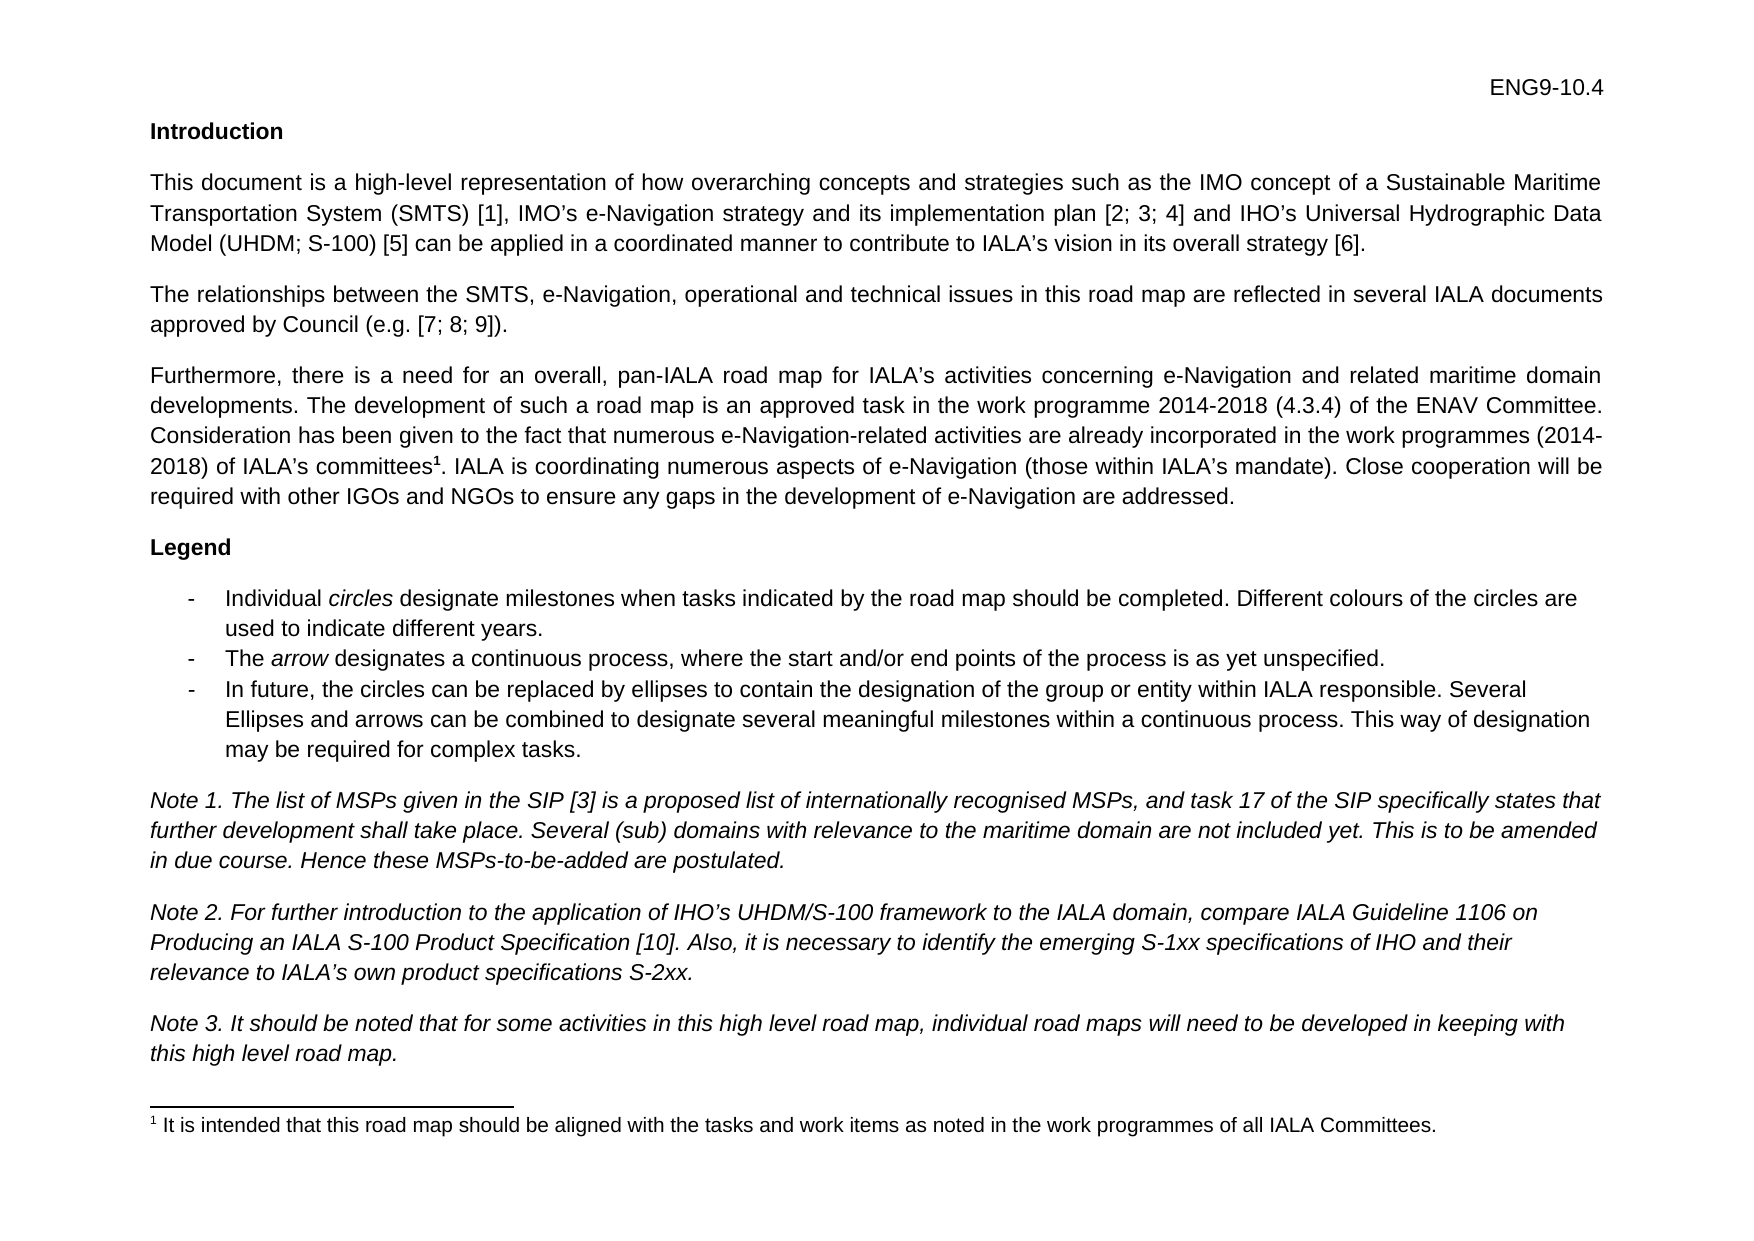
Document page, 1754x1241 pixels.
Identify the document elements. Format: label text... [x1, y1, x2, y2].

text Note 1. The list of MSPs given in the SIP [3] is a proposed list of internationally recognised MSPs, and task 17 of the SIP specifically states that further development shall take place. Several (sub) domains with relevance to the maritime domain are not included yet. This is to be amended in due course. Hence these MSPs-to-be-added are postulated. [150, 787, 1604, 874]
text Legend [150, 534, 1604, 560]
text Introduction [150, 118, 1604, 144]
text Note 3. It should be noted that for some activities in this high level road map, individual road maps will need to be developed in keeping with this high level road map. [150, 1010, 1604, 1066]
text The relationships between the SMTS, e-Navigation, operational and technical issues in this road map are reflected in several IALA documents approved by Council (e.g. [7; 8; 9]). [150, 281, 1604, 337]
list The arrow designates a continuous process, where the start and/or end points of the process is as yet unspecified. [187, 645, 1604, 672]
text Note 2. For further introduction to the application of IHO’s UHDM/S-100 framework to the IALA domain, compare IALA Guideline 1106 on Producing an IALA S-100 Product Specification [10]. Also, it is necessary to identify the emerging S-1xx specifications of IHO and their relevance to IALA’s own product specifications S-2xx. [150, 898, 1604, 985]
text Furthermore, there is a need for an overall, pan-IALA road map for IALA’s activities concerning e-Navigation and related maritime domain developments. The development of such a road map is an approved task in the work programme 2014-2018 (4.3.4) of the ENAV Committee. Consideration has been given to the fact that numerous e-Navigation-related activities are already incorporated in the work programmes (2014-2018) of IALA’s committees. IALA is coordinating numerous aspects of e-Navigation (those within IALA’s mandate). Close cooperation will be required with other IGOs and NGOs to ensure any gaps in the development of e-Navigation are addressed. [150, 362, 1604, 509]
text This document is a high-level representation of how overarching concepts and strategies such as the IMO concept of a Sustainable Maritime Transportation System (SMTS) [1], IMO’s e-Navigation strategy and its implementation plan [2; 3; 4] and IHO’s Universal Hydrographic Data Model (UHDM; S-100) [5] can be applied in a coordinated manner to contribute to IALA’s vision in its overall strategy [6]. [150, 169, 1604, 256]
list Individual circles designate milestones when tasks indicated by the road map should be completed. Different colours of the circles are used to indicate different years. [187, 585, 1604, 641]
list In future, the circles can be replaced by ellipses to contain the designation of the group or entity within IALA responsible. Several Ellipses and arrows can be combined to designate several meaningful milestones within a continuous process. This way of designation may be required for complex tasks. [187, 676, 1604, 762]
